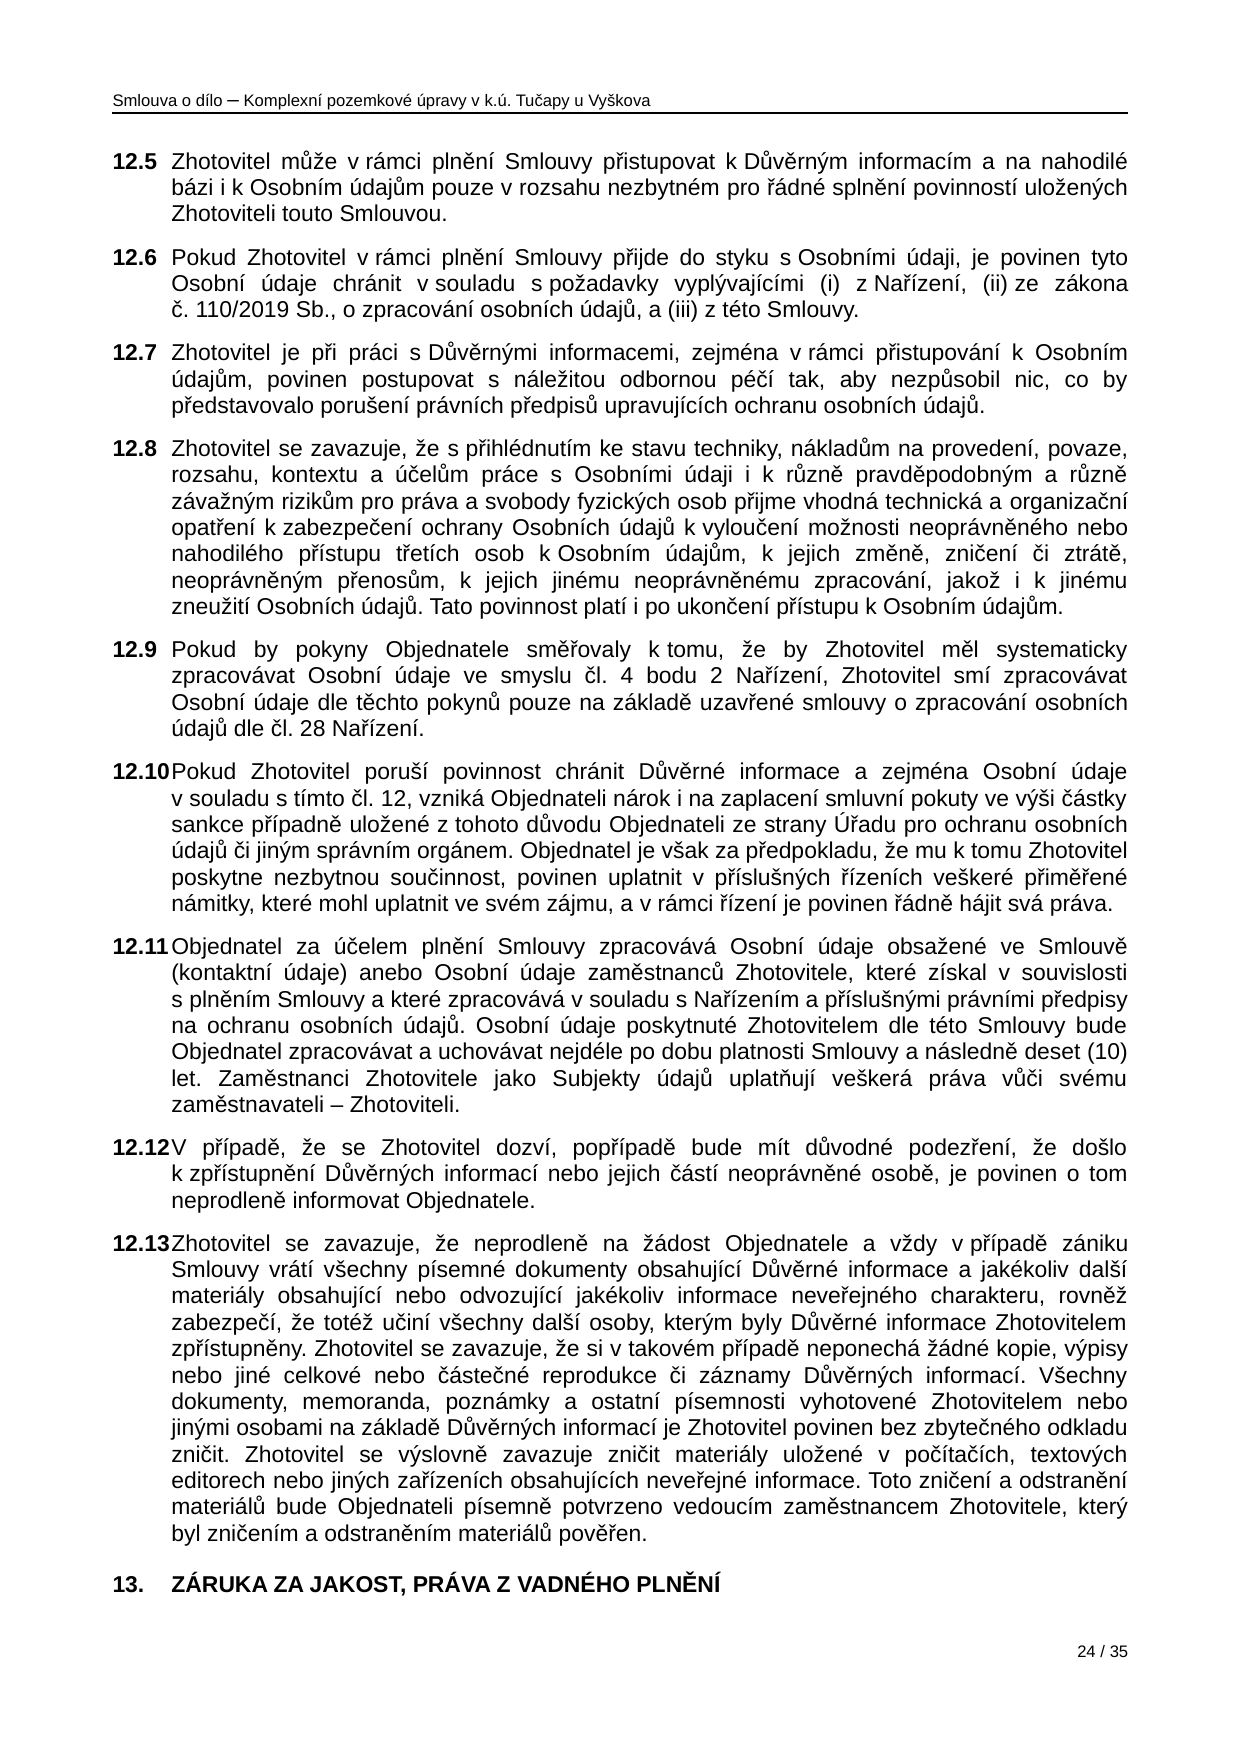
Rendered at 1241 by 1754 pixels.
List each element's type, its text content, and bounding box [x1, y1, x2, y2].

text Pokud Zhotovitel poruší povinnost chránit Důvěrné informace a zejména Osobní údaje v souladu s tímto čl. 12, vzniká Objednateli nárok i na zaplacení smluvní pokuty ve výši částky sankce případně uložené z tohoto důvodu Objednateli ze strany Úřadu pro ochranu osobních údajů či jiným správním orgánem. Objednatel je však za předpokladu, že mu k tomu Zhotovitel poskytne nezbytnou součinnost, povinen uplatnit v příslušných řízeních veškeré přiměřené námitky, které mohl uplatnit ve svém zájmu, a v rámci řízení je povinen řádně hájit svá práva. [112, 758, 1128, 916]
text Záruka za jakost, práva z vadného plnění [112, 1571, 1128, 1597]
text Zhotovitel může v rámci plnění Smlouvy přistupovat k Důvěrným informacím a na nahodilé bázi i k Osobním údajům pouze v rozsahu nezbytném pro řádné splnění povinností uložených Zhotoviteli touto Smlouvou. [112, 148, 1128, 227]
text Pokud Zhotovitel v rámci plnění Smlouvy přijde do styku s Osobními údaji, je povinen tyto Osobní údaje chránit v souladu s požadavky vyplývajícími (i) z Nařízení, (ii) ze zákona č. 110/2019 Sb., o zpracování osobních údajů, a (iii) z této Smlouvy. [112, 243, 1128, 322]
text Zhotovitel je při práci s Důvěrnými informacemi, zejména v rámci přistupování k Osobním údajům, povinen postupovat s náležitou odbornou péčí tak, aby nezpůsobil nic, co by představovalo porušení právních předpisů upravujících ochranu osobních údajů. [112, 339, 1128, 418]
text Pokud by pokyny Objednatele směřovaly k tomu, že by Zhotovitel měl systematicky zpracovávat Osobní údaje ve smyslu čl. 4 bodu 2 Nařízení, Zhotovitel smí zpracovávat Osobní údaje dle těchto pokynů pouze na základě uzavřené smlouvy o zpracování osobních údajů dle čl. 28 Nařízení. [112, 636, 1128, 741]
text Objednatel za účelem plnění Smlouvy zpracovává Osobní údaje obsažené ve Smlouvě (kontaktní údaje) anebo Osobní údaje zaměstnanců Zhotovitele, které získal v souvislosti s plněním Smlouvy a které zpracovává v souladu s Nařízením a příslušnými právními předpisy na ochranu osobních údajů. Osobní údaje poskytnuté Zhotovitelem dle této Smlouvy bude Objednatel zpracovávat a uchovávat nejdéle po dobu platnosti Smlouvy a následně deset (10) let. Zaměstnanci Zhotovitele jako Subjekty údajů uplatňují veškerá práva vůči svému zaměstnavateli – Zhotoviteli. [112, 933, 1128, 1117]
text Zhotovitel se zavazuje, že s přihlédnutím ke stavu techniky, nákladům na provedení, povaze, rozsahu, kontextu a účelům práce s Osobními údaji i k různě pravděpodobným a různě závažným rizikům pro práva a svobody fyzických osob přijme vhodná technická a organizační opatření k zabezpečení ochrany Osobních údajů k vyloučení možnosti neoprávněného nebo nahodilého přístupu třetích osob k Osobním údajům, k jejich změně, zničení či ztrátě, neoprávněným přenosům, k jejich jinému neoprávněnému zpracování, jakož i k jinému zneužití Osobních údajů. Tato povinnost platí i po ukončení přístupu k Osobním údajům. [112, 435, 1128, 619]
text V případě, že se Zhotovitel dozví, popřípadě bude mít důvodné podezření, že došlo k zpřístupnění Důvěrných informací nebo jejich částí neoprávněné osobě, je povinen o tom neprodleně informovat Objednatele. [112, 1134, 1128, 1213]
text Zhotovitel se zavazuje, že neprodleně na žádost Objednatele a vždy v případě zániku Smlouvy vrátí všechny písemné dokumenty obsahující Důvěrné informace a jakékoliv další materiály obsahující nebo odvozující jakékoliv informace neveřejného charakteru, rovněž zabezpečí, že totéž učiní všechny další osoby, kterým byly Důvěrné informace Zhotovitelem zpřístupněny. Zhotovitel se zavazuje, že si v takovém případě neponechá žádné kopie, výpisy nebo jiné celkové nebo částečné reprodukce či záznamy Důvěrných informací. Všechny dokumenty, memoranda, poznámky a ostatní písemnosti vyhotovené Zhotovitelem nebo jinými osobami na základě Důvěrných informací je Zhotovitel povinen bez zbytečného odkladu zničit. Zhotovitel se výslovně zavazuje zničit materiály uložené v počítačích, textových editorech nebo jiných zařízeních obsahujících neveřejné informace. Toto zničení a odstranění materiálů bude Objednateli písemně potvrzeno vedoucím zaměstnancem Zhotovitele, který byl zničením a odstraněním materiálů pověřen. [112, 1230, 1128, 1546]
